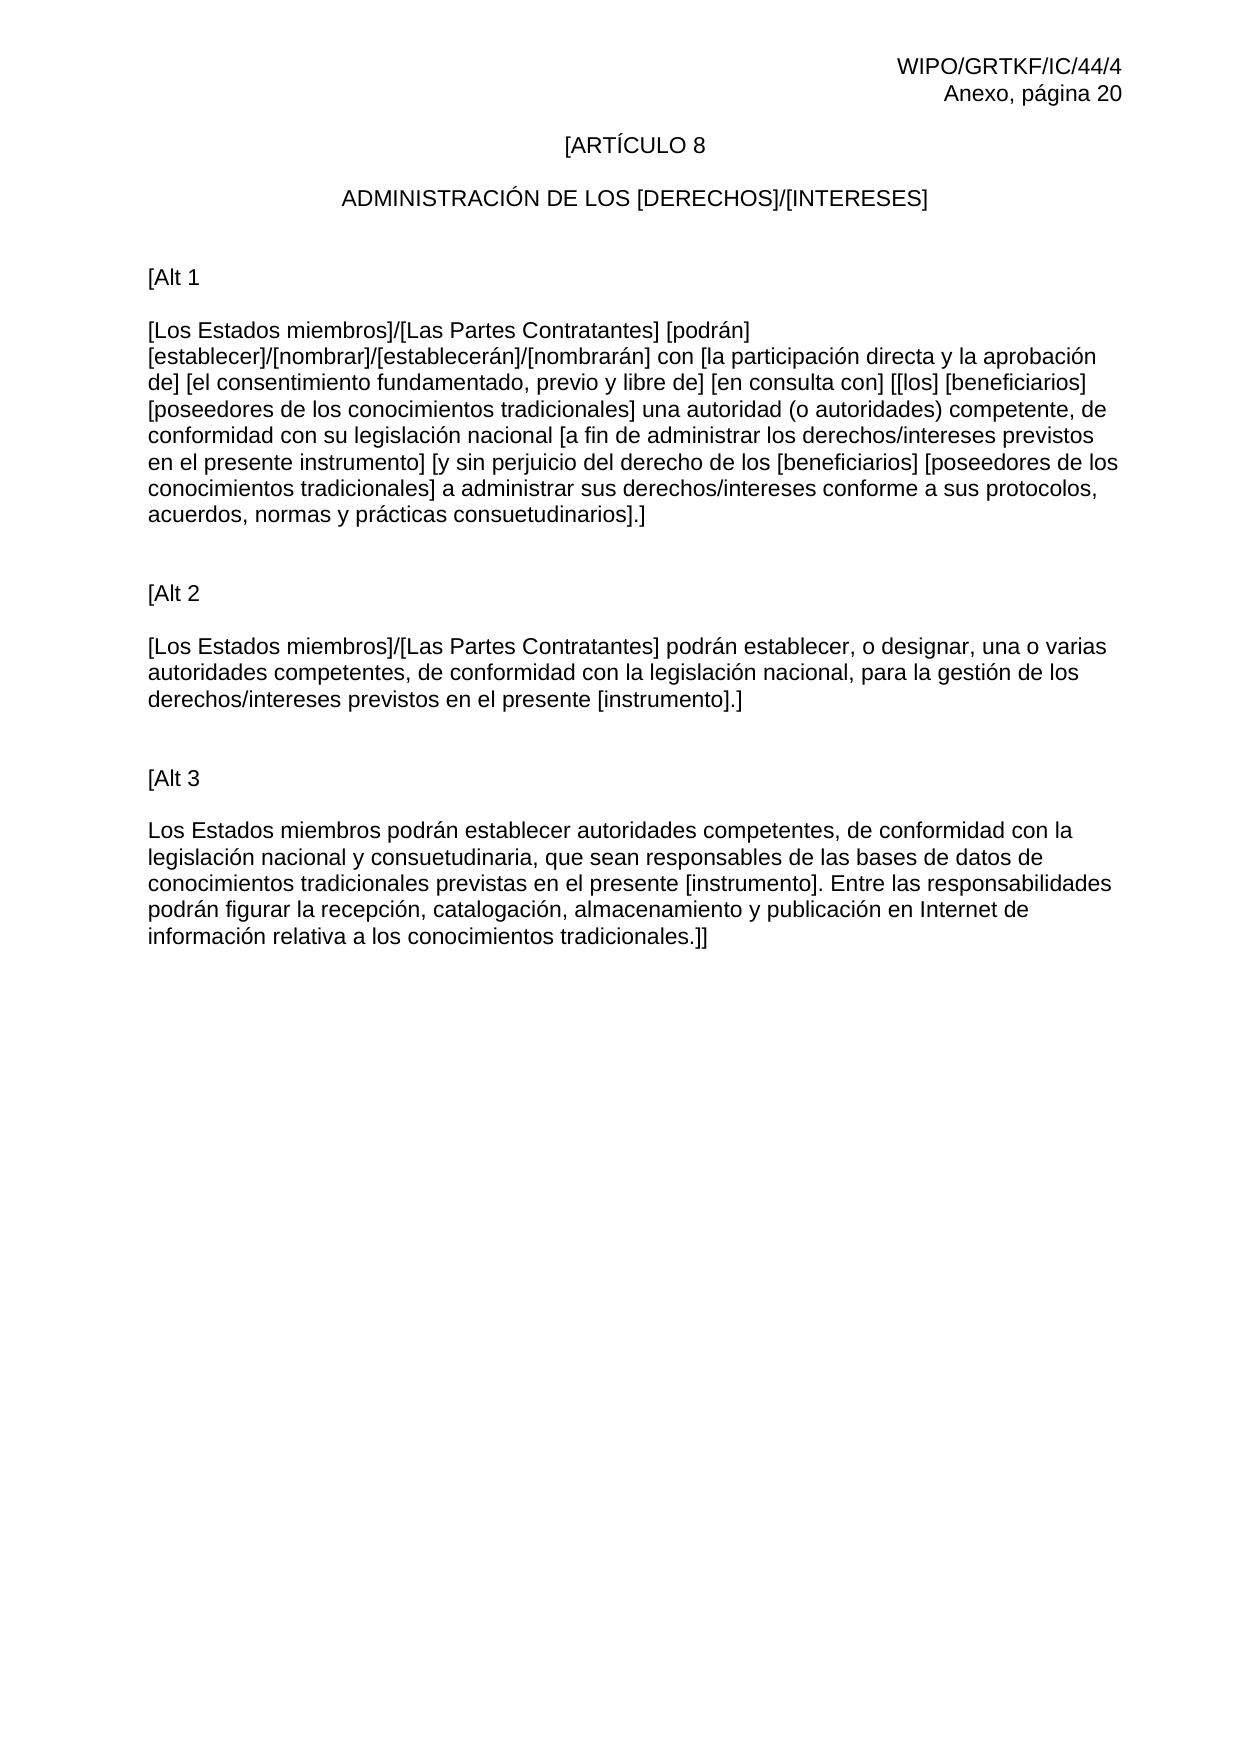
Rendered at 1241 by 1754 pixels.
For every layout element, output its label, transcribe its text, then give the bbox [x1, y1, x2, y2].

text [Alt 1 [148, 264, 1122, 290]
text [Los Estados miembros]/[Las Partes Contratantes] [podrán] [establecer]/[nombrar]/[establecerán]/[nombrarán] con [la participación directa y la aprobación de] [el consentimiento fundamentado, previo y libre de] [en consulta con] [[los] [beneficiarios] [poseedores de los conocimientos tradicionales] una autoridad (o autoridades) competente, de conformidad con su legislación nacional [a fin de administrar los derechos/intereses previstos en el presente instrumento] [y sin perjuicio del derecho de los [beneficiarios] [poseedores de los conocimientos tradicionales] a administrar sus derechos/intereses conforme a sus protocolos, acuerdos, normas y prácticas consuetudinarios].] [148, 317, 1122, 527]
text [Alt 2 [148, 580, 1122, 607]
text [ARTÍCULO 8 [148, 132, 1122, 158]
text Los Estados miembros podrán establecer autoridades competentes, de conformidad con la legislación nacional y consuetudinaria, que sean responsables de las bases de datos de conocimientos tradicionales previstas en el presente [instrumento]. Entre las responsabilidades podrán figurar la recepción, catalogación, almacenamiento y publicación en Internet de información relativa a los conocimientos tradicionales.]] [148, 817, 1122, 949]
text [Los Estados miembros]/[Las Partes Contratantes] podrán establecer, o designar, una o varias autoridades competentes, de conformidad con la legislación nacional, para la gestión de los derechos/intereses previstos en el presente [instrumento].] [148, 633, 1122, 712]
text ADMINISTRACIÓN DE LOS [DERECHOS]/[INTERESES] [148, 185, 1122, 211]
text [Alt 3 [148, 765, 1122, 791]
